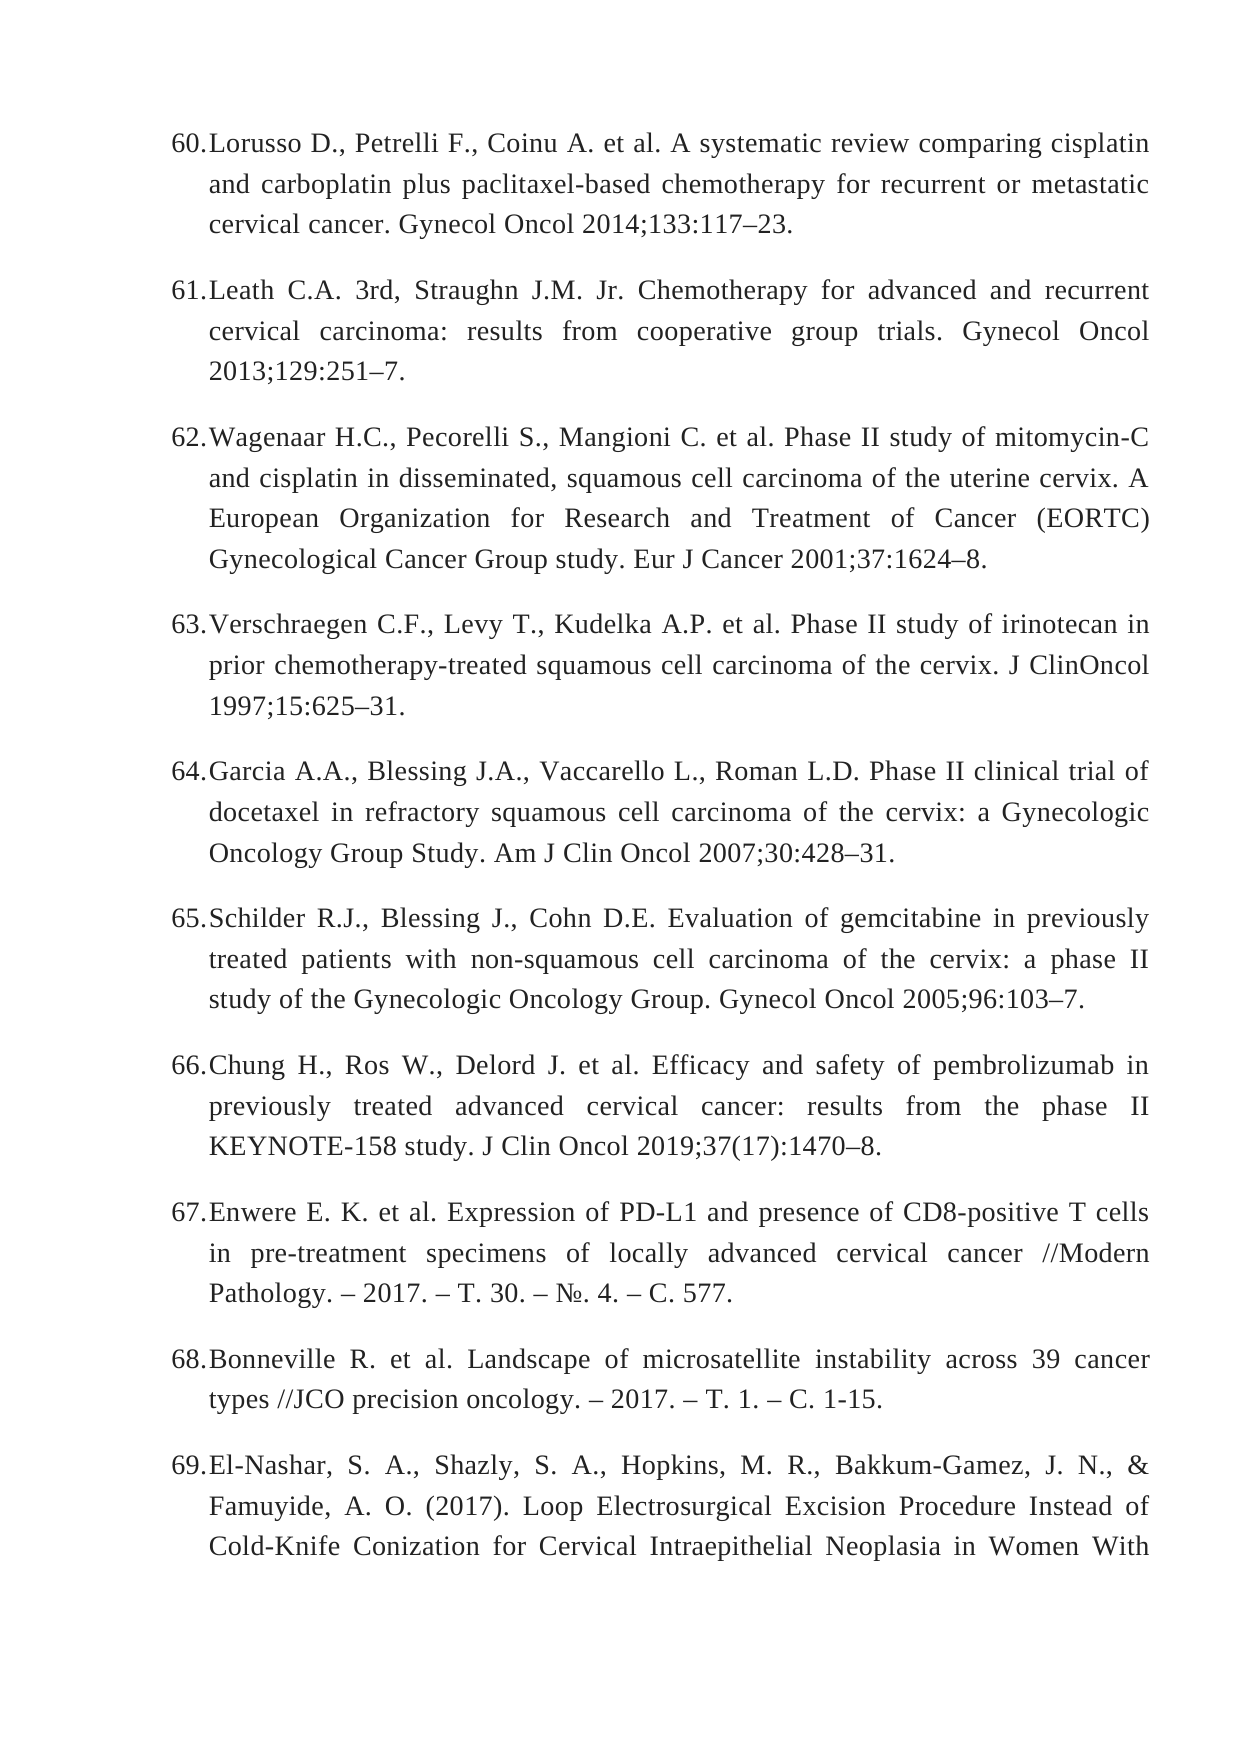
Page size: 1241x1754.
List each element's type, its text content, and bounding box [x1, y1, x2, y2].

list Enwere E. K. et al. Expression of PD-L1 and presence of CD8-positive T cells in pre-treatment specimens of locally advanced cervical cancer //Modern Pathology. – 2017. – Т. 30. – №. 4. – С. 577. [171, 1187, 1152, 1309]
list Wagenaar H.C., Pecorelli S., Mangioni C. et al. Phase II study of mitomycin-C and cisplatin in disseminated, squamous cell carcinoma of the uterine cervix. A European Organization for Research and Treatment of Cancer (EORTC) Gynecological Cancer Group study. Eur J Cancer 2001;37:1624–8. [171, 412, 1152, 574]
list Lorusso D., Petrelli F., Coinu A. et al. A systematic review comparing cisplatin and carboplatin plus paclitaxel-based chemotherapy for recurrent or metastatic cervical cancer. Gynecol Oncol 2014;133:117–23. [171, 118, 1152, 240]
list Chung H., Ros W., Delord J. et al. Efficacy and safety of pembrolizumab in previously treated advanced cervical cancer: results from the phase II KEYNOTE-158 study. J Clin Oncol 2019;37(17):1470–8. [171, 1040, 1152, 1162]
list Garcia A.A., Blessing J.A., Vaccarello L., Roman L.D. Phase II clinical trial of docetaxel in refractory squamous cell carcinoma of the cervix: a Gynecologic Oncology Group Study. Am J Clin Oncol 2007;30:428–31. [171, 746, 1152, 868]
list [171, 1440, 1152, 1562]
list Schilder R.J., Blessing J., Cohn D.E. Evaluation of gemcitabine in previously treated patients with non-squamous cell carcinoma of the cervix: a phase II study of the Gynecologic Oncology Group. Gynecol Oncol 2005;96:103–7. [171, 893, 1152, 1015]
list Leath C.A. 3rd, Straughn J.M. Jr. Chemotherapy for advanced and recurrent cervical carcinoma: results from cooperative group trials. Gynecol Oncol 2013;129:251–7. [171, 265, 1152, 387]
list Bonneville R. et al. Landscape of microsatellite instability across 39 cancer types //JCO precision oncology. – 2017. – Т. 1. – С. 1-15. [171, 1334, 1152, 1415]
list Verschraegen C.F., Levy T., Kudelka A.P. et al. Phase II study of irinotecan in prior chemotherapy-treated squamous cell carcinoma of the cervix. J ClinOncol 1997;15:625–31. [171, 599, 1152, 721]
